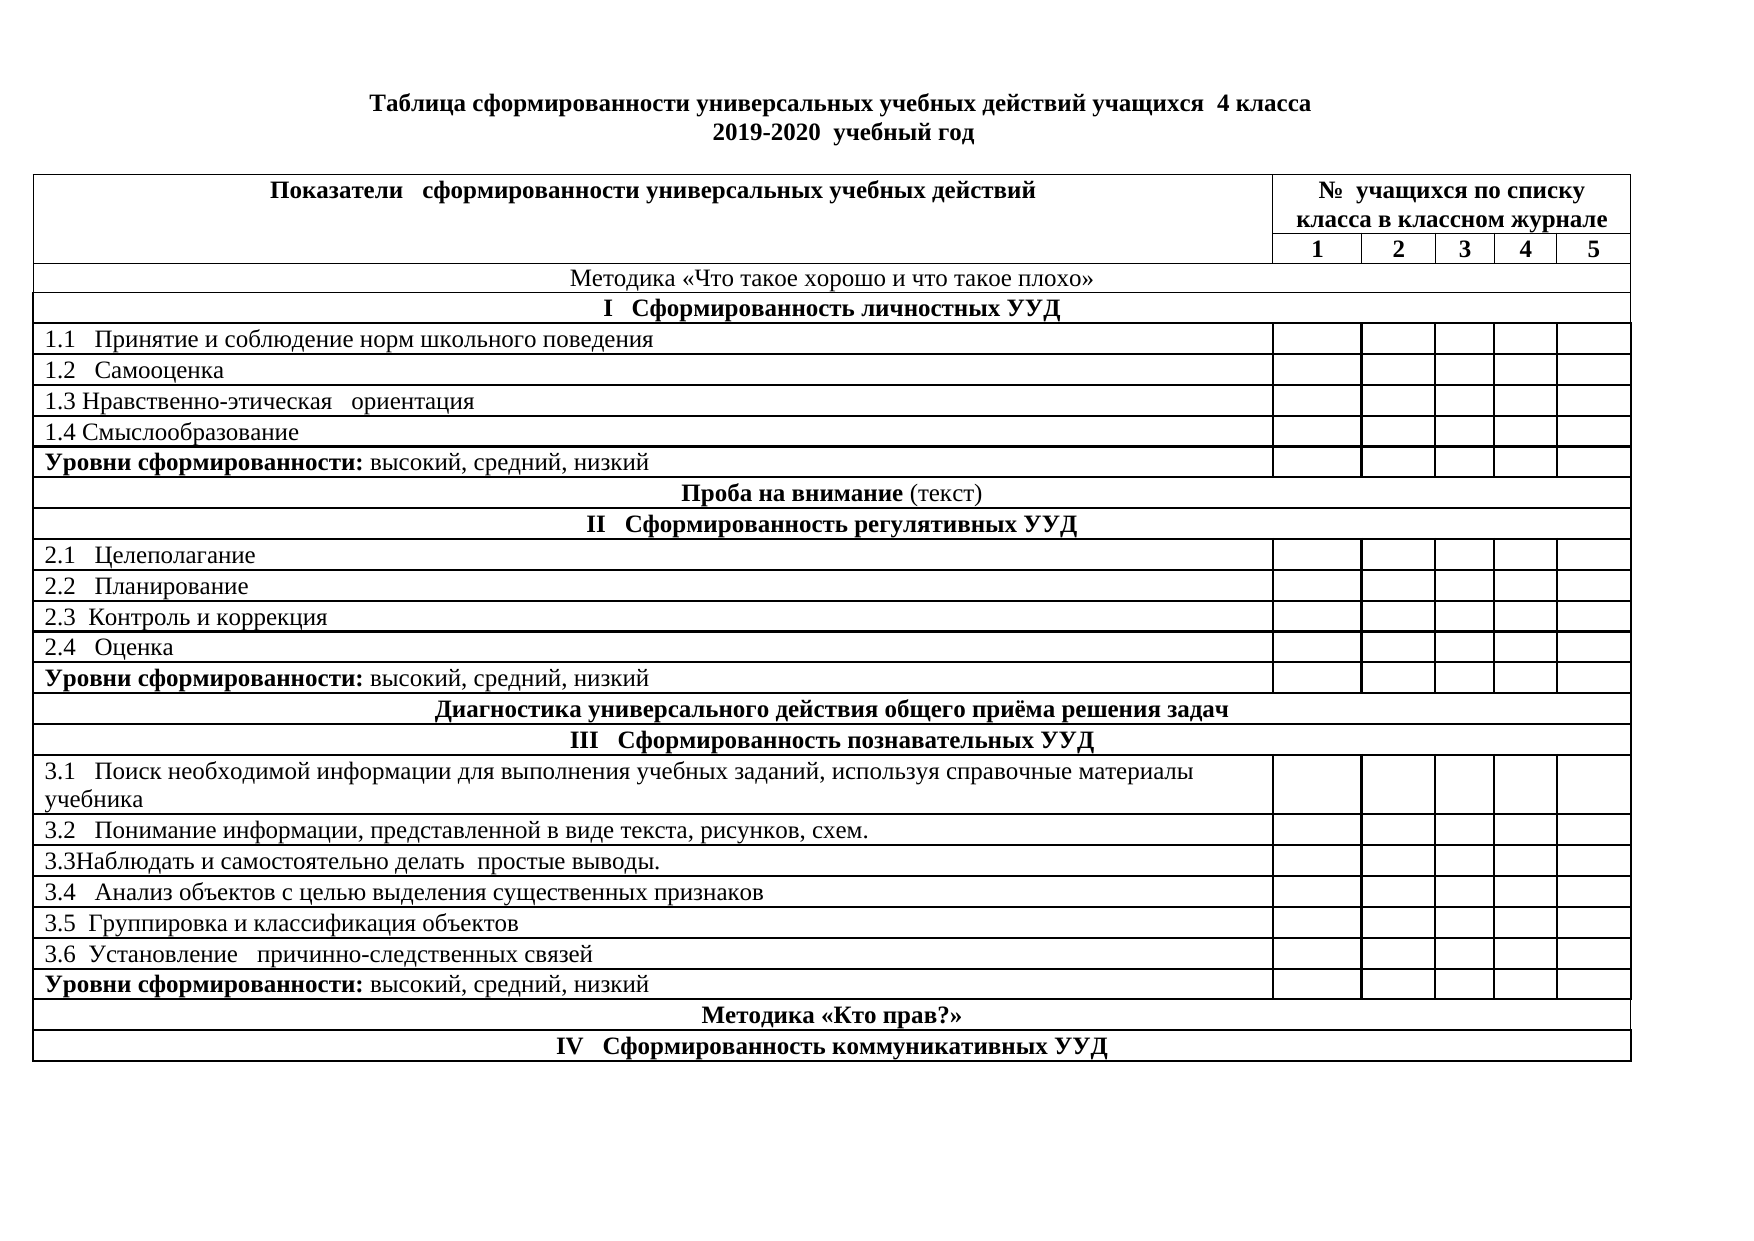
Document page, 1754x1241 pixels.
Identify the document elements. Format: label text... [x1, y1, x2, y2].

table_cell [1363, 448, 1434, 476]
table_cell [1558, 846, 1630, 875]
table_cell [1363, 846, 1434, 875]
table_cell [1274, 448, 1360, 476]
table_cell [1274, 663, 1360, 692]
table_cell [1495, 386, 1556, 414]
table_cell 4 [1495, 234, 1556, 262]
table_cell [1274, 939, 1360, 967]
table_cell [1436, 417, 1493, 445]
table_cell 2.4 Оценка [34, 633, 1272, 661]
table_cell [1495, 908, 1556, 937]
table_cell [1274, 417, 1360, 445]
table_cell [1495, 877, 1556, 906]
table_cell [1363, 970, 1434, 998]
table_cell 2.3 Контроль и коррекция [34, 602, 1272, 630]
table_cell [1558, 815, 1630, 844]
table_cell [1274, 386, 1360, 414]
table_cell [1274, 602, 1360, 630]
table_cell Методика «Что такое хорошо и что такое плохо» [34, 264, 1630, 292]
table_cell 2 [1362, 234, 1435, 262]
table_cell [1558, 571, 1630, 599]
table_cell [1274, 846, 1360, 875]
table_cell [1495, 939, 1556, 967]
table_cell Уровни сформированности: высокий, средний, низкий [34, 663, 1272, 692]
table_cell [1274, 571, 1360, 599]
table_cell II Сформированность регулятивных УУД [34, 509, 1630, 538]
table_cell [1436, 846, 1493, 875]
table_cell [1558, 939, 1630, 967]
table_cell 3.5 Группировка и классификация объектов [34, 908, 1272, 937]
text Таблица сформированности универсальных учебных действий учащихся 4 класса [44, 88, 1636, 117]
table_cell 1 [1273, 234, 1361, 262]
table_cell 1.3 Нравственно-этическая ориентация [34, 386, 1272, 414]
table_cell 1.1 Принятие и соблюдение норм школьного поведения [34, 324, 1272, 353]
table_cell [1558, 355, 1630, 384]
table_cell [1436, 355, 1493, 384]
table_cell [1363, 602, 1434, 630]
table_cell [1363, 417, 1434, 445]
table_cell 3.6 Установление причинно-следственных связей [34, 939, 1272, 967]
table_cell [1363, 633, 1434, 661]
table_cell I Сформированность личностных УУД [34, 293, 1630, 322]
table_cell [1558, 417, 1630, 445]
table_cell 2.2 Планирование [34, 571, 1272, 599]
table_cell [1363, 908, 1434, 937]
table_cell Уровни сформированности: высокий, средний, низкий [34, 448, 1272, 476]
table_cell [1495, 633, 1556, 661]
table_cell [1436, 602, 1493, 630]
table_cell [1436, 633, 1493, 661]
table_cell 3.4 Анализ объектов с целью выделения существенных признаков [34, 877, 1272, 906]
table_cell Диагностика универсального действия общего приёма решения задач [34, 694, 1630, 723]
table_cell [1558, 756, 1630, 813]
table_cell [1436, 663, 1493, 692]
table_cell [1436, 908, 1493, 937]
table_cell 3 [1436, 234, 1494, 262]
table_cell [1363, 756, 1434, 813]
table_header № учащихся по списку класса в классном журнале [1273, 175, 1630, 233]
table_cell [1495, 355, 1556, 384]
table_cell [1274, 756, 1360, 813]
table_cell [1274, 877, 1360, 906]
table_cell [1436, 877, 1493, 906]
table_cell [1436, 324, 1493, 353]
table_cell [1558, 540, 1630, 569]
table_cell [1558, 633, 1630, 661]
table_cell [1436, 571, 1493, 599]
table_cell [1558, 386, 1630, 414]
table_cell [1363, 324, 1434, 353]
table_cell [1436, 540, 1493, 569]
table_cell [1495, 970, 1556, 998]
table_cell Методика «Кто прав?» [34, 1000, 1630, 1029]
table_cell III Сформированность познавательных УУД [34, 725, 1630, 754]
table_cell Уровни сформированности: высокий, средний, низкий [34, 970, 1272, 998]
table_cell [1558, 448, 1630, 476]
table_cell [1436, 939, 1493, 967]
table_cell [1558, 663, 1630, 692]
table_cell 2.1 Целеполагание [34, 540, 1272, 569]
table_cell IV Сформированность коммуникативных УУД [34, 1031, 1630, 1060]
table_cell [1495, 846, 1556, 875]
table_cell [1436, 756, 1493, 813]
table_cell [1495, 756, 1556, 813]
table_cell [1495, 448, 1556, 476]
table_cell [1274, 815, 1360, 844]
table_cell [1495, 602, 1556, 630]
table_cell [1363, 540, 1434, 569]
table_cell [1495, 417, 1556, 445]
table_cell [1274, 633, 1360, 661]
table_cell [1363, 355, 1434, 384]
table_cell [1495, 815, 1556, 844]
table_cell [1558, 324, 1630, 353]
table_cell [1274, 355, 1360, 384]
table_cell [1274, 970, 1360, 998]
table_cell [1436, 815, 1493, 844]
table_cell [1436, 386, 1493, 414]
table_cell 3.1 Поиск необходимой информации для выполнения учебных заданий, используя справочные материалы учебника [34, 756, 1272, 813]
table_cell 3.2 Понимание информации, представленной в виде текста, рисунков, схем. [34, 815, 1272, 844]
table_cell [1558, 877, 1630, 906]
table_cell [1495, 324, 1556, 353]
table_cell [1436, 448, 1493, 476]
table_cell [1558, 908, 1630, 937]
table_cell [1274, 324, 1360, 353]
table_cell [1363, 386, 1434, 414]
table_cell [1363, 663, 1434, 692]
table_cell [1274, 908, 1360, 937]
table_cell [1495, 663, 1556, 692]
table_cell [1436, 970, 1493, 998]
table_cell [1558, 970, 1630, 998]
table_cell [1363, 877, 1434, 906]
table_cell 1.4 Смыслообразование [34, 417, 1272, 445]
table_cell [1495, 540, 1556, 569]
table_cell [1495, 571, 1556, 599]
table_header Показатели сформированности универсальных учебных действий [34, 175, 1272, 262]
table_cell 5 [1557, 234, 1630, 262]
table_cell [1274, 540, 1360, 569]
text 2019-2020 учебный год [44, 117, 1636, 146]
table_cell [1363, 939, 1434, 967]
table_cell 1.2 Самооценка [34, 355, 1272, 384]
table_cell 3.3Наблюдать и самостоятельно делать простые выводы. [34, 846, 1272, 875]
table_cell [1558, 602, 1630, 630]
table_cell Проба на внимание (текст) [34, 478, 1630, 507]
table_cell [1363, 571, 1434, 599]
table_cell [1363, 815, 1434, 844]
